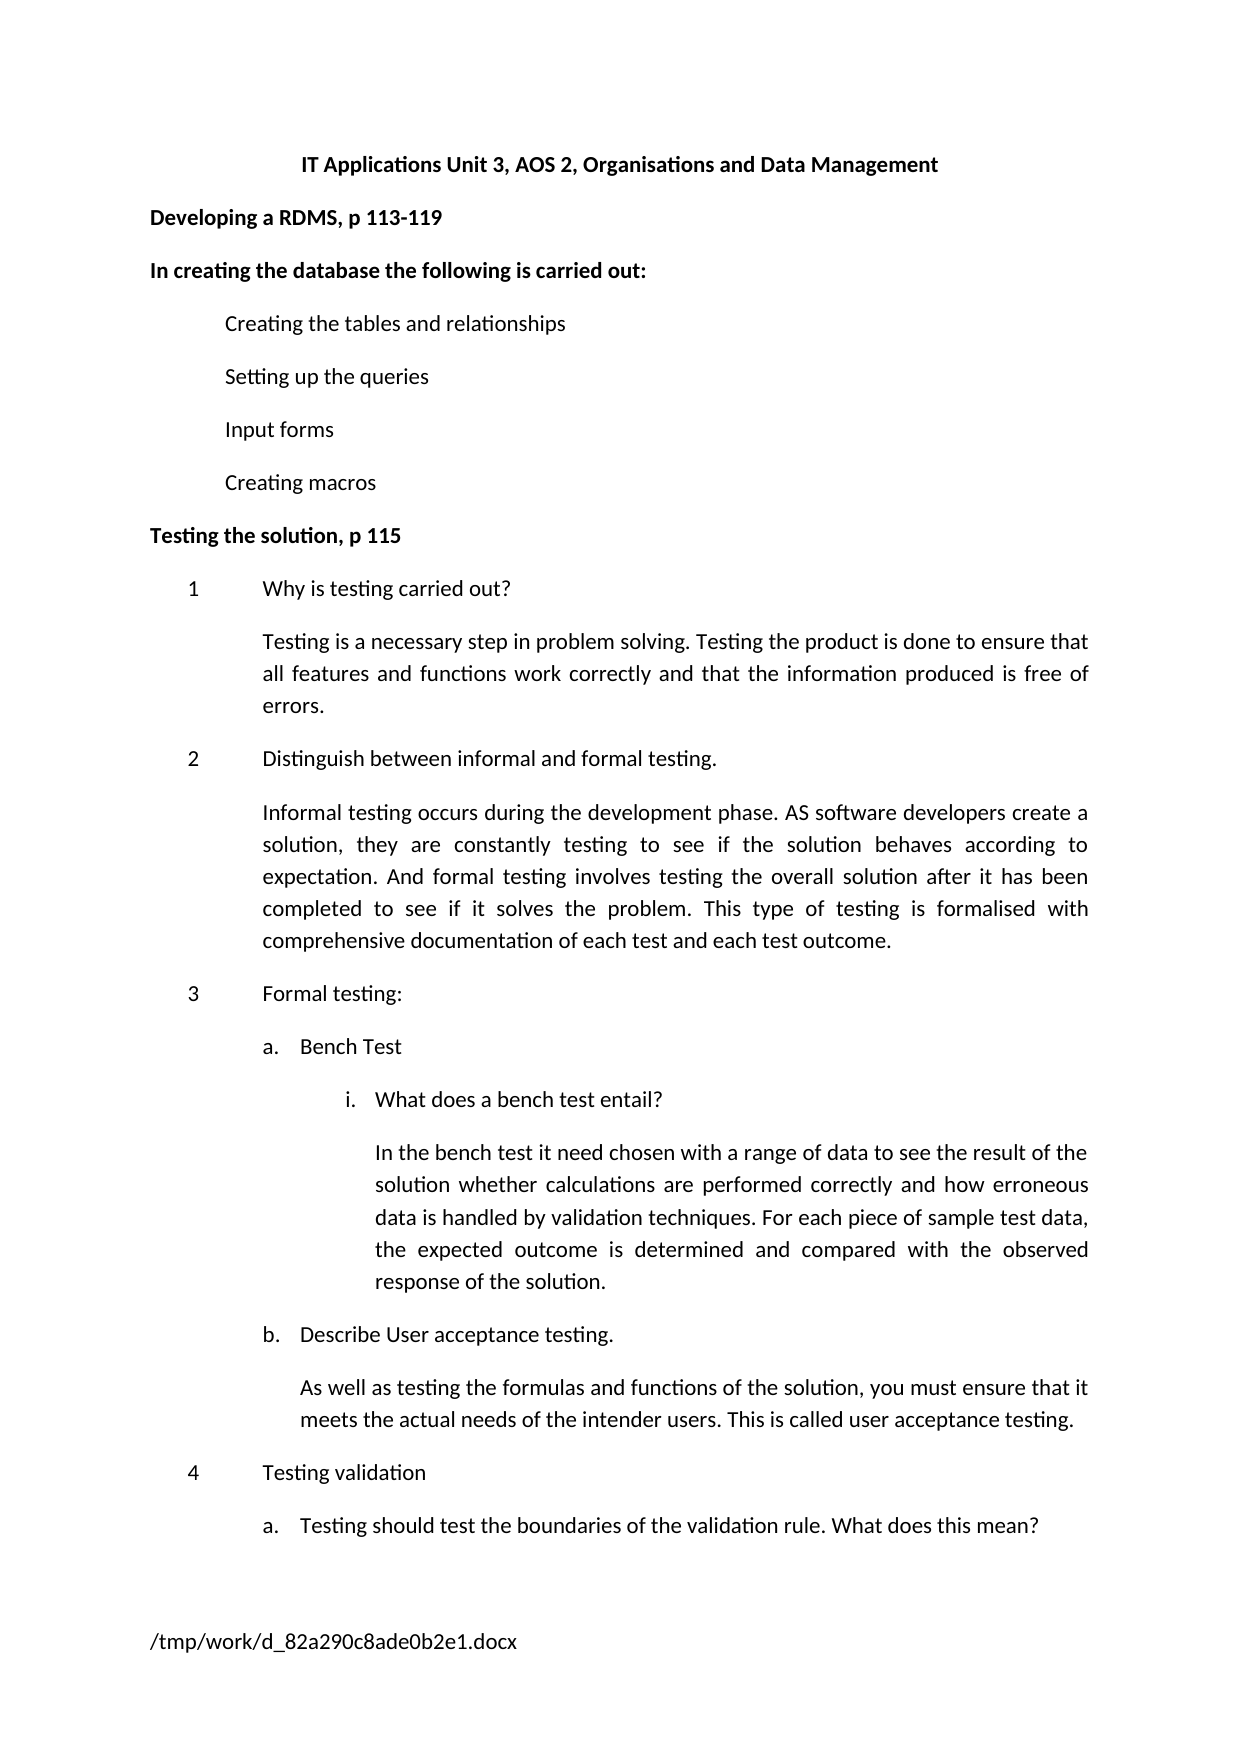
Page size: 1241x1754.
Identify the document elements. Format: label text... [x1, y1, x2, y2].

list Why is testing carried out? [187, 574, 1090, 602]
text Input forms [225, 415, 1090, 443]
text In creating the database the following is carried out: [150, 256, 1090, 284]
list Testing is a necessary step in problem solving. Testing the product is done to ensure that all features and functions work correctly and that the information produced is free of errors. [262, 627, 1090, 719]
list Bench Test [262, 1032, 1090, 1060]
text IT Applications Unit 3, AOS 2, Organisations and Data Management [150, 150, 1090, 178]
list In the bench test it need chosen with a range of data to see the result of the solution whether calculations are performed correctly and how erroneous data is handled by validation techniques. For each piece of sample test data, the expected outcome is determined and compared with the observed response of the solution. [375, 1138, 1090, 1295]
list What does a bench test entail? [356, 1085, 1090, 1113]
text Testing the solution, p 115 [150, 521, 1090, 549]
list Testing should test the boundaries of the validation rule. What does this mean? [262, 1511, 1090, 1539]
list Testing validation [187, 1458, 1090, 1486]
list Informal testing occurs during the development phase. AS software developers create a solution, they are constantly testing to see if the solution behaves according to expectation. And formal testing involves testing the overall solution after it has been completed to see if it solves the problem. This type of testing is formalised with comprehensive documentation of each test and each test outcome. [262, 798, 1090, 954]
list Formal testing: [187, 979, 1090, 1007]
list As well as testing the formulas and functions of the solution, you must ensure that it meets the actual needs of the intender users. This is called user acceptance testing. [300, 1373, 1090, 1433]
list Describe User acceptance testing. [262, 1320, 1090, 1348]
text Setting up the queries [225, 362, 1090, 390]
text Developing a RDMS, p 113-119 [150, 203, 1090, 231]
text Creating macros [225, 468, 1090, 496]
list Distinguish between informal and formal testing. [187, 744, 1090, 773]
text Creating the tables and relationships [225, 309, 1090, 337]
